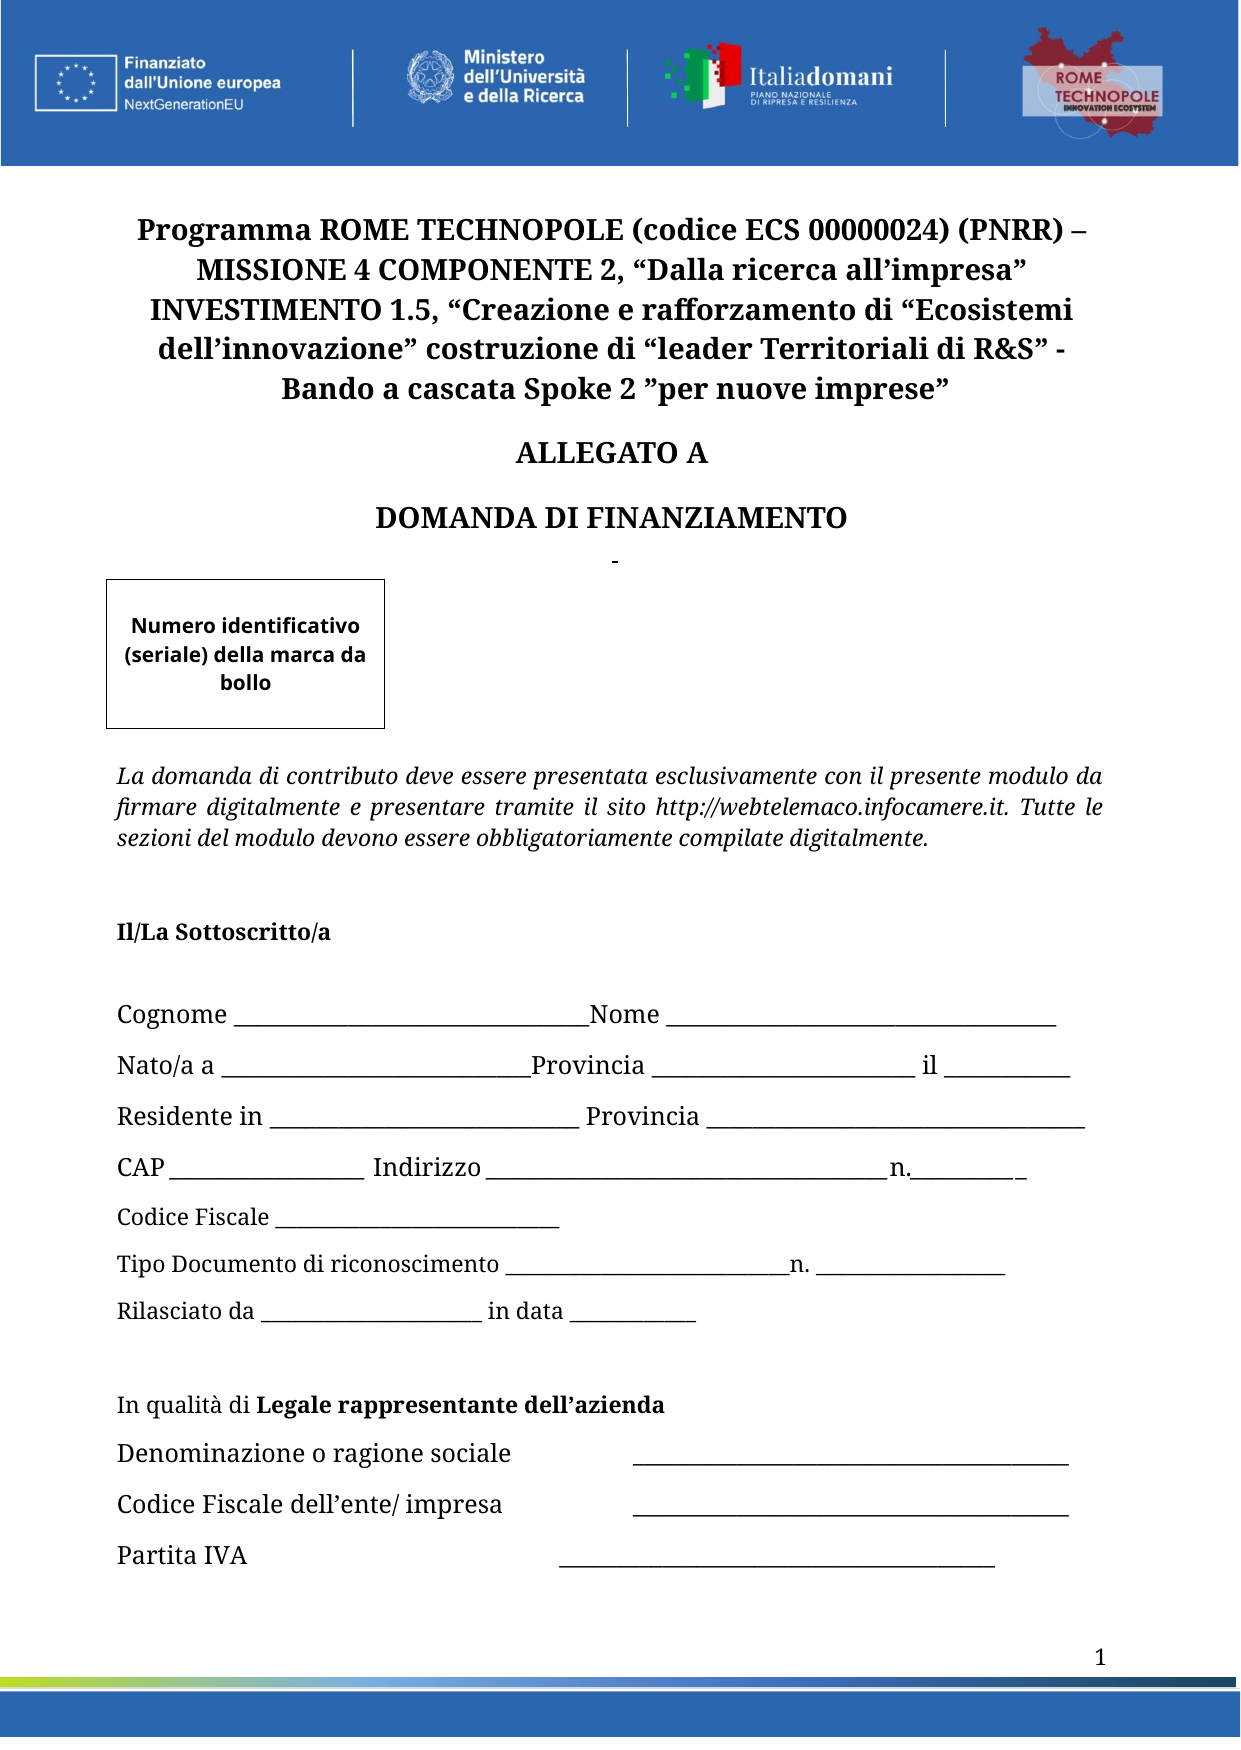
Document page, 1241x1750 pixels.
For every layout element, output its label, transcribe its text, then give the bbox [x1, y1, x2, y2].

text Cognome _______________________________Nome __________________________________ [117, 997, 1107, 1031]
text Residente in ___________________________ Provincia _________________________________ [117, 1099, 1107, 1133]
subtitle Il/La Sottoscritto/a [117, 916, 1107, 947]
text Denominazione o ragione sociale ______________________________________ [117, 1436, 1107, 1469]
picture [0, 1677, 1241, 1737]
text Partita IVA ______________________________________ [117, 1538, 1107, 1572]
text Rilasciato da _____________________ in data ____________ [117, 1295, 1107, 1326]
title DOMANDA DI FINANZIAMENTO [117, 497, 1107, 537]
title ALLEGATO A [117, 433, 1107, 472]
text La domanda di contributo deve essere presentata esclusivamente con il presente modulo da firmare digitalmente e presentare tramite il sito http://webtelemaco.infocamere.it. Tutte le sezioni del modulo devono essere obbligatoriamente compilate digitalmente. [117, 760, 1107, 853]
text In qualità di Legale rappresentante dell’azienda [117, 1389, 1107, 1420]
text Tipo Documento di riconoscimento ___________________________n. __________________ [117, 1248, 1107, 1279]
text Nato/a a ___________________________Provincia _______________________ il ___________ [117, 1048, 1107, 1082]
table_header Numero identificativo (seriale) della marca da bollo [107, 580, 384, 727]
title Programma ROME TECHNOPOLE (codice ECS 00000024) (PNRR) – MISSIONE 4 COMPONENTE 2, “Dalla ricerca all’impresa” INVESTIMENTO 1.5, “Creazione e rafforzamento di “Ecosistemi dell’innovazione” costruzione di “leader Territoriali di R&S” - Bando a cascata Spoke 2 ”per nuove imprese” [117, 209, 1107, 408]
picture [0, 0, 1239, 166]
text CAP _________________ Indirizzo ___________________________________n.__________ [117, 1150, 1107, 1184]
text Codice Fiscale dell’ente/ impresa ______________________________________ [117, 1487, 1107, 1521]
text Codice Fiscale ___________________________ [117, 1201, 1107, 1232]
